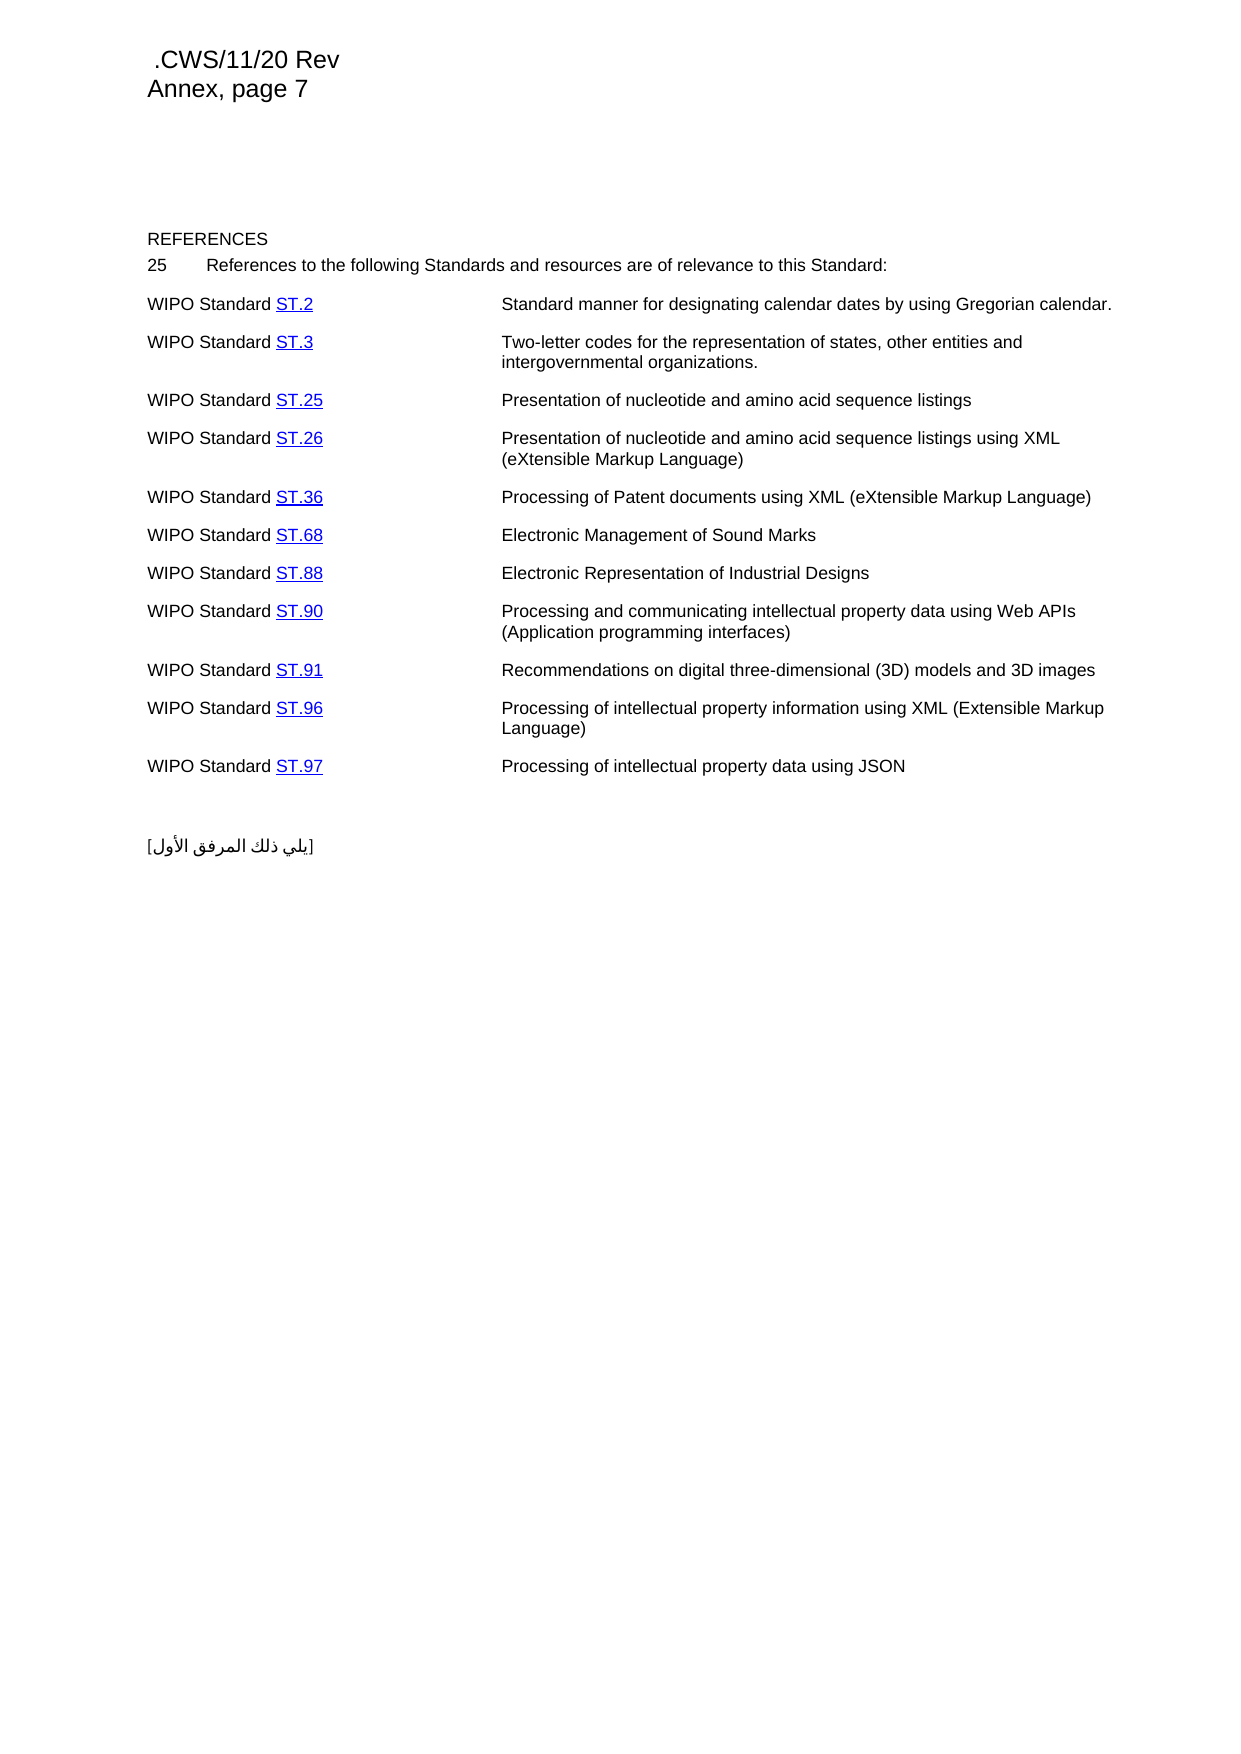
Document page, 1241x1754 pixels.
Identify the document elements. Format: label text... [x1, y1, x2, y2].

list WIPO Standard ST.91 Recommendations on digital three-dimensional (3D) models and 3D images [147, 659, 1122, 680]
list WIPO Standard ST.3 Two-letter codes for the representation of states, other entities and intergovernmental organizations. [147, 331, 1122, 372]
subtitle REFERENCES [147, 231, 1122, 249]
list WIPO Standard ST.68 Electronic Management of Sound Marks [147, 525, 1122, 545]
list WIPO Standard ST.97 Processing of intellectual property data using JSON [147, 756, 1122, 777]
text [يلي ذلك المرفق الأول] [147, 835, 546, 857]
list References to the following Standards and resources are of relevance to this Standard: [147, 255, 1122, 276]
list WIPO Standard ST.2 Standard manner for designating calendar dates by using Gregorian calendar. [147, 293, 1122, 314]
list WIPO Standard ST.36 Processing of Patent documents using XML (eXtensible Markup Language) [147, 487, 1122, 507]
list WIPO Standard ST.96 Processing of intellectual property information using XML (Extensible Markup Language) [147, 698, 1122, 738]
list WIPO Standard ST.25 Presentation of nucleotide and amino acid sequence listings [147, 390, 1122, 410]
list WIPO Standard ST.90 Processing and communicating intellectual property data using Web APIs (Application programming interfaces) [147, 601, 1122, 642]
list WIPO Standard ST.26 Presentation of nucleotide and amino acid sequence listings using XML (eXtensible Markup Language) [147, 428, 1122, 469]
list WIPO Standard ST.88 Electronic Representation of Industrial Designs [147, 563, 1122, 583]
